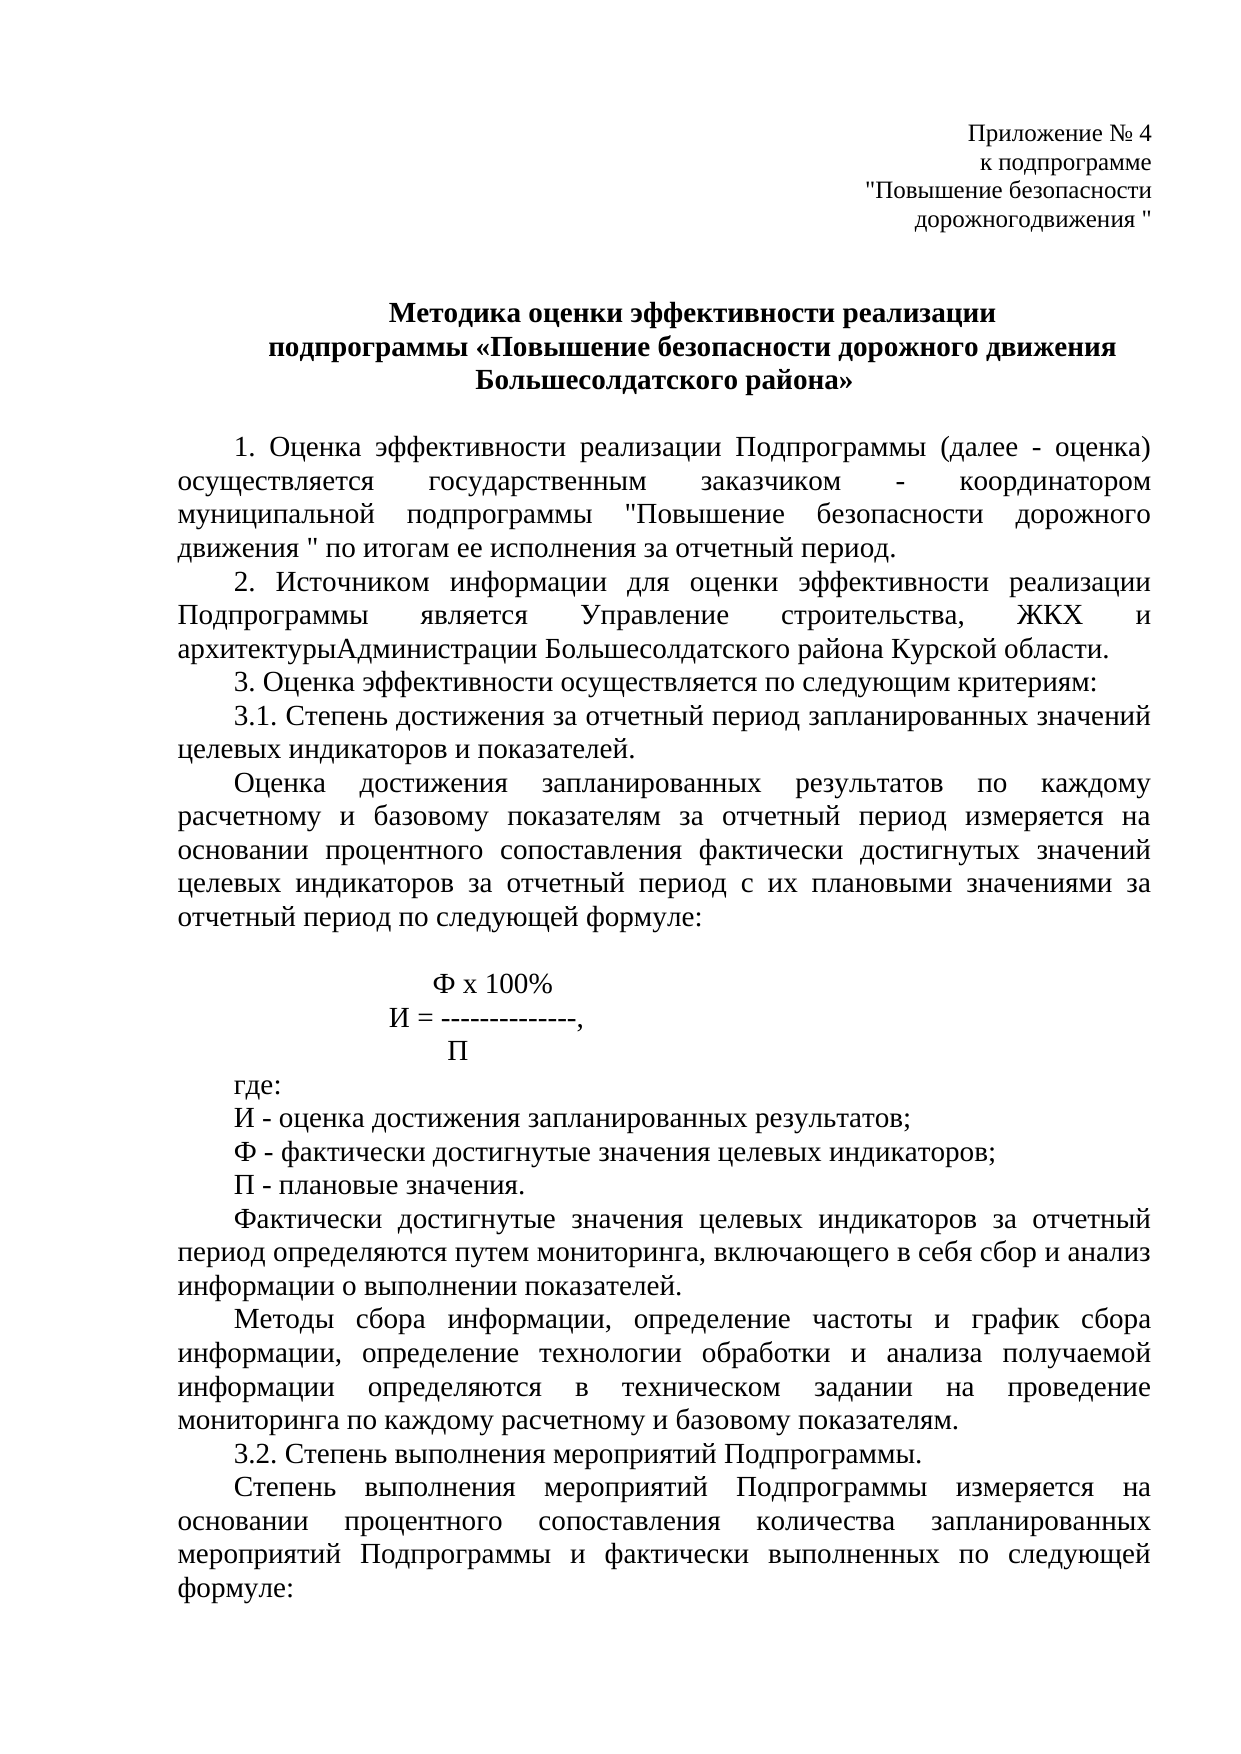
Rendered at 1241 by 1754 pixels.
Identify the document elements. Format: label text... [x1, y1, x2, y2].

text Ф x 100% [177, 966, 1152, 1000]
text Методика оценки эффективности реализации [177, 295, 1152, 329]
text Приложение № 4 [177, 118, 1152, 147]
text 3.2. Степень выполнения мероприятий Подпрограммы. [177, 1436, 1152, 1469]
text к подпрограмме [177, 147, 1152, 176]
text Степень выполнения мероприятий Подпрограммы измеряется на основании процентного сопоставления количества запланированных мероприятий Подпрограммы и фактически выполненных по следующей формуле: [177, 1469, 1152, 1603]
text где: [177, 1067, 1152, 1100]
text 1. Оценка эффективности реализации Подпрограммы (далее - оценка) осуществляется государственным заказчиком - координатором муниципальной подпрограммы "Повышение безопасности дорожного движения " по итогам ее исполнения за отчетный период. [177, 429, 1152, 564]
text дорожногодвижения " [177, 204, 1152, 233]
text 3. Оценка эффективности осуществляется по следующим критериям: [177, 664, 1152, 698]
text Оценка достижения запланированных результатов по каждому расчетному и базовому показателям за отчетный период измеряется на основании процентного сопоставления фактически достигнутых значений целевых индикаторов за отчетный период с их плановыми значениями за отчетный период по следующей формуле: [177, 765, 1152, 933]
text подпрограммы «Повышение безопасности дорожного движения Большесолдатского района» [177, 329, 1152, 396]
text П - плановые значения. [177, 1167, 1152, 1201]
text Методы сбора информации, определение частоты и график сбора информации, определение технологии обработки и анализа получаемой информации определяются в техническом задании на проведение мониторинга по каждому расчетному и базовому показателям. [177, 1302, 1152, 1436]
text 3.1. Степень достижения за отчетный период запланированных значений целевых индикаторов и показателей. [177, 698, 1152, 765]
text Ф - фактически достигнутые значения целевых индикаторов; [177, 1134, 1152, 1167]
text Фактически достигнутые значения целевых индикаторов за отчетный период определяются путем мониторинга, включающего в себя сбор и анализ информации о выполнении показателей. [177, 1201, 1152, 1302]
text И - оценка достижения запланированных результатов; [177, 1100, 1152, 1134]
text П [177, 1033, 1152, 1067]
text "Повышение безопасности [177, 176, 1152, 204]
text И = --------------, [177, 1000, 1152, 1033]
text 2. Источником информации для оценки эффективности реализации Подпрограммы является Управление строительства, ЖКХ и архитектурыАдминистрации Большесолдатского района Курской области. [177, 564, 1152, 664]
